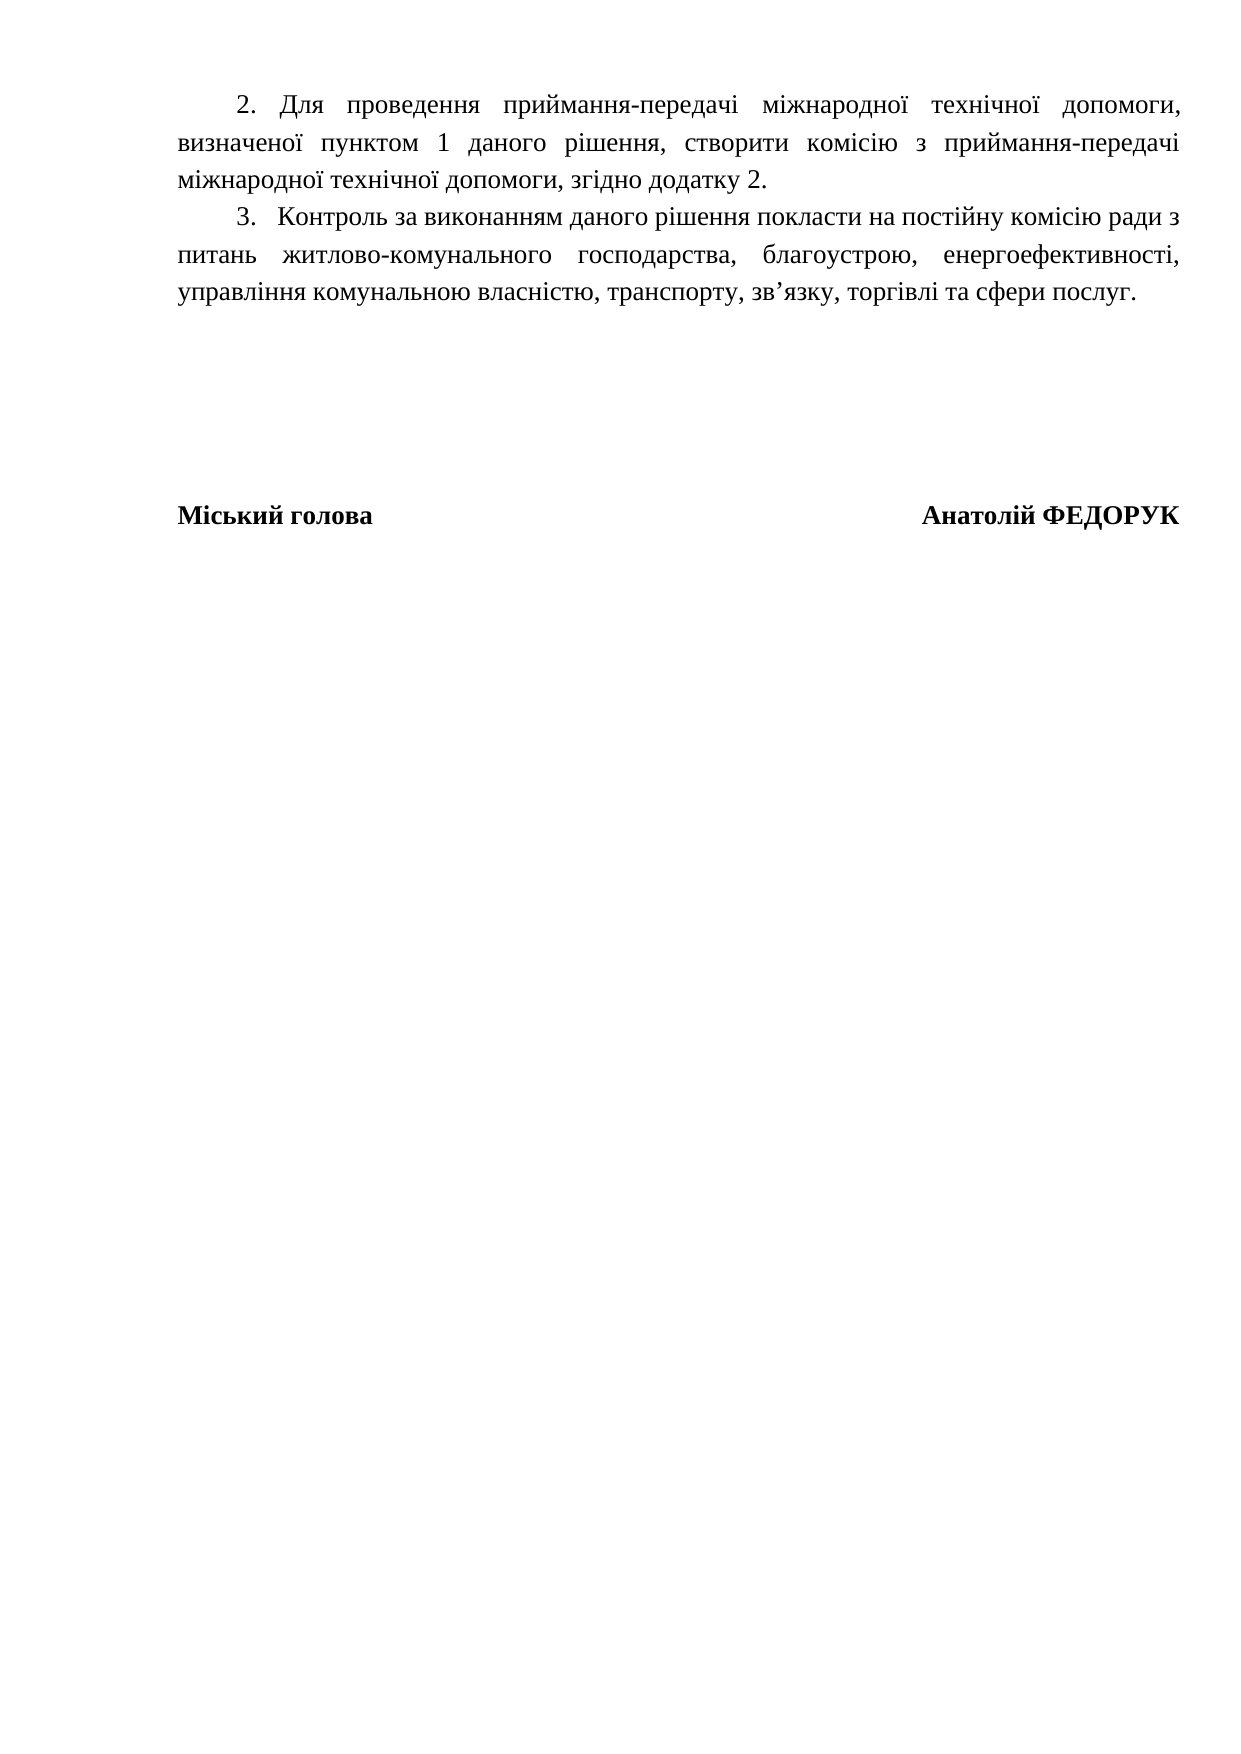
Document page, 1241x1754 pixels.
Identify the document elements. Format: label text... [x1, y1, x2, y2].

text 3. Контроль за виконанням даного рішення покласти на постійну комісію ради з питань житлово-комунального господарства, благоустрою, енергоефективності, управління комунальною власністю, транспорту, зв’язку, торгівлі та сфери послуг. [177, 201, 1181, 306]
text 2. Для проведення приймання-передачі міжнародної технічної допомоги, визначеної пунктом 1 даного рішення, створити комісію з приймання-передачі міжнародної технічної допомоги, згідно додатку 2. [177, 89, 1181, 194]
text Міський голова Анатолій ФЕДОРУК [177, 499, 1181, 530]
